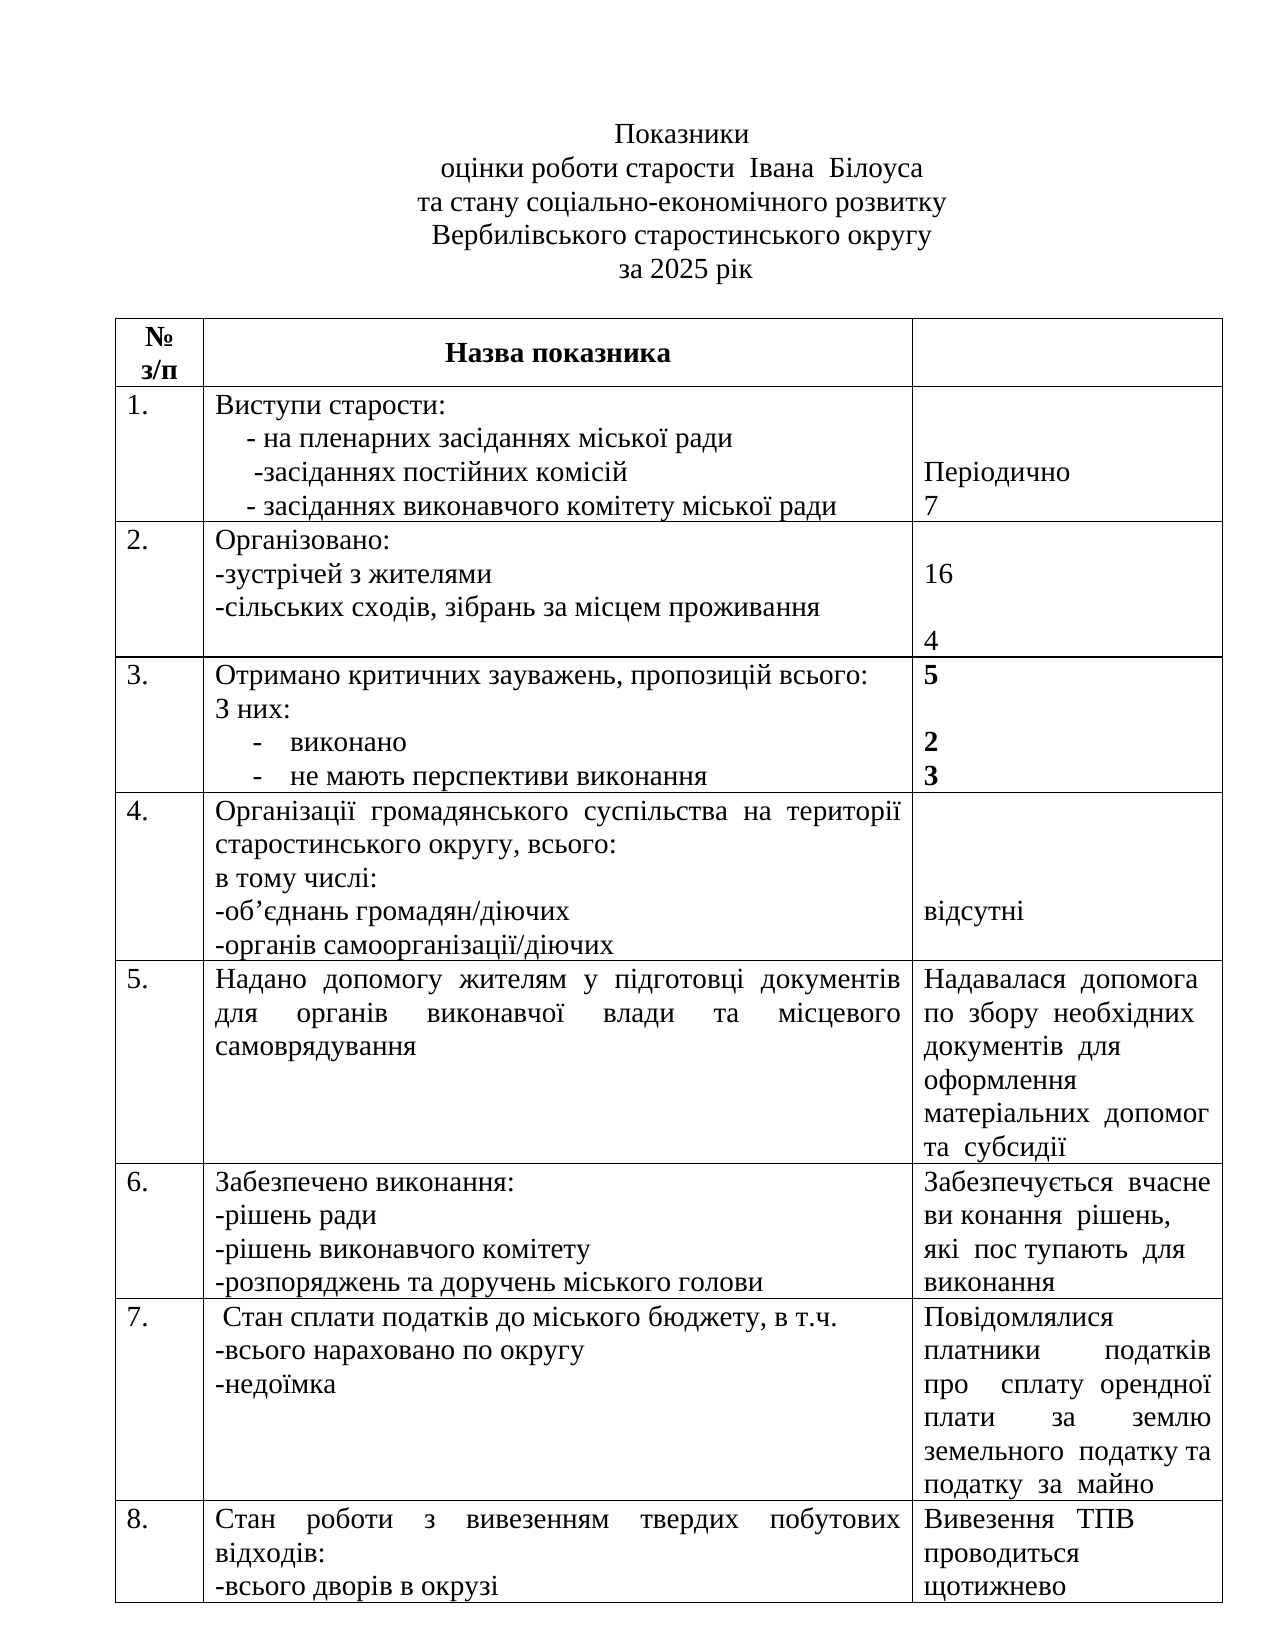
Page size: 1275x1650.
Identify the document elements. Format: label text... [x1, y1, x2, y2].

text за 2025 рік [177, 251, 1186, 284]
table_cell 2. [116, 522, 203, 656]
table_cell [913, 1501, 1222, 1602]
table_cell 3. [116, 658, 203, 792]
table_cell відсутні [913, 793, 1222, 960]
table_cell Повідомлялися платники податків про сплату орендної плати за землю земельного податку та податку за майно [913, 1299, 1222, 1500]
text Вербилівського старостинського округу [177, 217, 1186, 251]
table_cell Організації громадянського суспільства на території старостинського округу, всього: в тому числі: -об’єднань громадян/діючих -органів самоорганізації/діючих [204, 793, 912, 960]
text та стану соціально-економічного розвитку [177, 184, 1186, 217]
text оцінки роботи старости Івана Білоуса [177, 150, 1186, 184]
table_cell 5 2 3 [913, 658, 1222, 792]
table_header № з/п [116, 319, 203, 386]
table_cell Виступи старости: - на пленарних засіданнях міської ради -засіданнях постійних комісій - засіданнях виконавчого комітету міської ради [204, 387, 912, 521]
table_header [913, 319, 1222, 386]
table_cell Надавалася допомога по збору необхідних документів для оформлення матеріальних допомог та субсидії [913, 961, 1222, 1163]
text Показники [177, 117, 1186, 150]
table_header Назва показника [204, 319, 912, 386]
table_cell Організовано: -зустрічей з жителями -сільських сходів, зібрань за місцем проживання [204, 522, 912, 656]
table_cell Забезпечено виконання: -рішень ради -рішень виконавчого комітету -розпоряджень та доручень міського голови [204, 1164, 912, 1298]
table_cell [204, 1501, 912, 1602]
table_cell 7. [116, 1299, 203, 1500]
table_cell Періодично 7 [913, 387, 1222, 521]
table_cell Стан сплати податків до міського бюджету, в т.ч. -всього нараховано по округу -недоїмка [204, 1299, 912, 1500]
table_cell 16 4 [913, 522, 1222, 656]
table_cell 5. [116, 961, 203, 1163]
table_cell 6. [116, 1164, 203, 1298]
table_cell 8. [116, 1501, 203, 1602]
table_cell Забезпечується вчасне ви конання рішень, які пос тупають для виконання [913, 1164, 1222, 1298]
table_cell Отримано критичних зауважень, пропозицій всього: З них: виконано не мають перспективи виконання [204, 658, 912, 792]
table_cell 4. [116, 793, 203, 960]
table_cell Надано допомогу жителям у підготовці документів для органів виконавчої влади та місцевого самоврядування [204, 961, 912, 1163]
table_cell 1. [116, 387, 203, 521]
